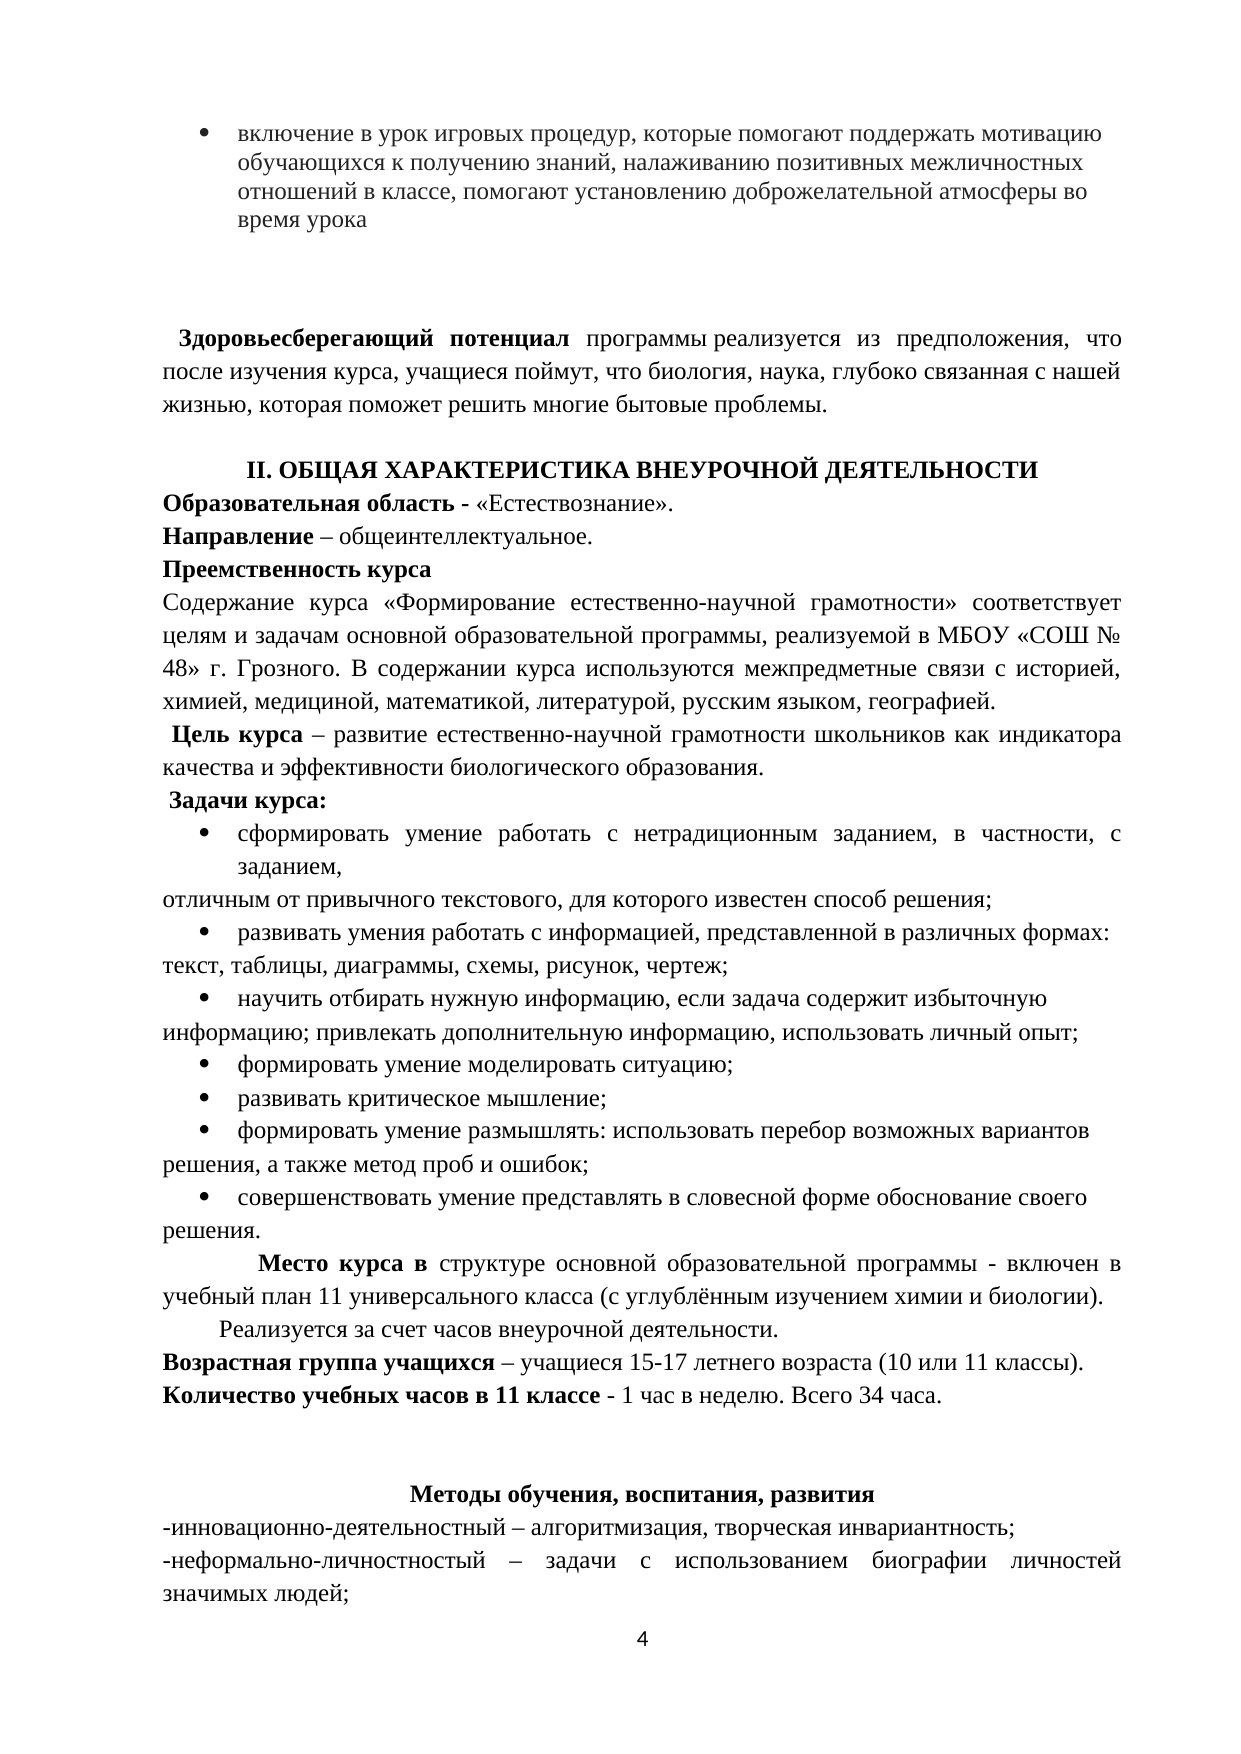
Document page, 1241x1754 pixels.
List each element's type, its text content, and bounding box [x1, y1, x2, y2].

text -инновационно-деятельностный – алгоритмизация, творческая инвариантность; [162, 1512, 1122, 1541]
text текст, таблицы, диаграммы, схемы, рисунок, чертеж; [162, 951, 1122, 979]
text Методы обучения, воспитания, развития [162, 1479, 1122, 1508]
text Реализуется за счет часов внеурочной деятельности. [162, 1314, 1122, 1342]
text Здоровьесберегающий потенциал программы реализуется из предположения, что после изучения курса, учащиеся поймут, что биология, наука, глубоко связанная с нашей жизнью, которая поможет решить многие бытовые проблемы. [162, 323, 1122, 418]
text отличным от привычного текстового, для которого известен способ решения; [162, 884, 1122, 913]
list формировать умение размышлять: использовать перебор возможных вариантов [200, 1116, 1122, 1144]
list научить отбирать нужную информацию, если задача содержит избыточную [200, 983, 1122, 1012]
text Образовательная область - «Естествознание». [162, 488, 1122, 517]
list развивать умения работать с информацией, представленной в различных формах: [200, 917, 1122, 946]
text Задачи курса: [162, 785, 1122, 814]
text Содержание курса «Формирование естественно-научной грамотности» соответствует целям и задачам основной образовательной программы, реализуемой в МБОУ «СОШ № 48» г. Грозного. В содержании курса используются межпредметные связи с историей, химией, медициной, математикой, литературой, русским языком, географией. [162, 587, 1122, 715]
text Преемственность курса [162, 554, 1122, 583]
text -неформально-личностностый – задачи с использованием биографии личностей значимых людей; [162, 1545, 1122, 1607]
list формировать умение моделировать ситуацию; [200, 1049, 1122, 1078]
text решения. [162, 1215, 1122, 1243]
text Направление – общеинтеллектуальное. [162, 521, 1122, 550]
text решения, а также метод проб и ошибок; [162, 1149, 1122, 1177]
text информацию; привлекать дополнительную информацию, использовать личный опыт; [162, 1017, 1122, 1045]
text II. ОБЩАЯ ХАРАКТЕРИСТИКА ВНЕУРОЧНОЙ ДЕЯТЕЛЬНОСТИ [162, 455, 1122, 484]
text Возрастная группа учащихся – учащиеся 15-17 летнего возраста (10 или 11 классы). [162, 1347, 1122, 1376]
text Цель курса – развитие естественно-научной грамотности школьников как индикатора качества и эффективности биологического образования. [162, 719, 1122, 781]
list развивать критическое мышление; [200, 1083, 1122, 1111]
text Количество учебных часов в 11 классе - 1 час в неделю. Всего 34 часа. [162, 1380, 1122, 1408]
text Место курса в структуре основной образовательной программы - включен в учебный план 11 универсального класса (с углублённым изучением химии и биологии). [162, 1248, 1122, 1309]
list совершенствовать умение представлять в словесной форме обоснование своего [200, 1182, 1122, 1210]
list сформировать умение работать с нетрадиционным заданием, в частности, с заданием, [200, 818, 1122, 880]
